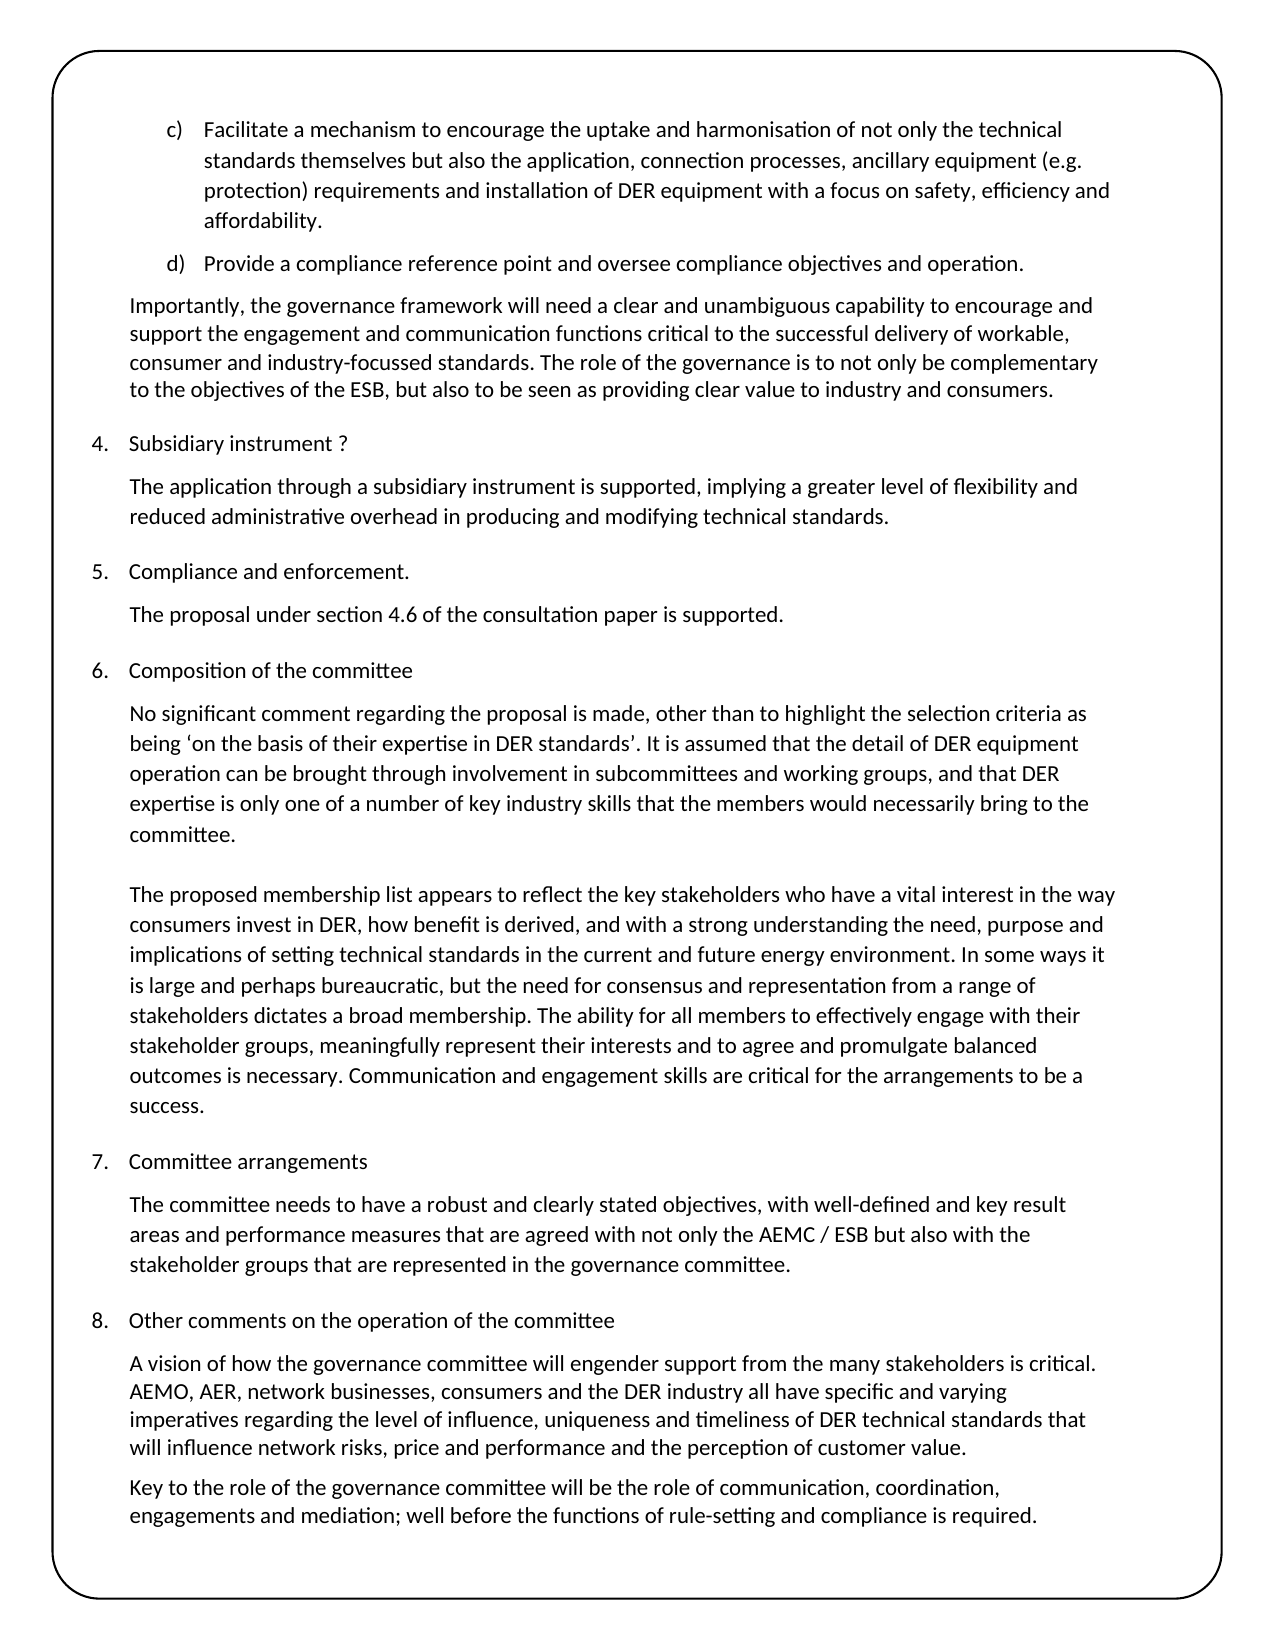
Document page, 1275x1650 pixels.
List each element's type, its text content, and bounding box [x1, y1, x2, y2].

subtitle Other comments on the operation of the committee [91, 1306, 1122, 1334]
list No significant comment regarding the proposal is made, other than to highlight the selection criteria as being ‘on the basis of their expertise in DER standards’. It is assumed that the detail of DER equipment operation can be brought through involvement in subcommittees and working groups, and that DER expertise is only one of a number of key industry skills that the members would necessarily bring to the committee. [129, 699, 1122, 848]
list Provide a compliance reference point and oversee compliance objectives and operation. [166, 249, 1122, 277]
text Key to the role of the governance committee will be the role of communication, coordination, engagements and mediation; well before the functions of rule-setting and compliance is required. [129, 1473, 1122, 1529]
subtitle Subsidiary instrument ? [91, 429, 1122, 457]
list The proposal under section 4.6 of the consultation paper is supported. [129, 601, 1122, 628]
list The committee needs to have a robust and clearly stated objectives, with well-defined and key result areas and performance measures that are agreed with not only the AEMC / ESB but also with the stakeholder groups that are represented in the governance committee. [129, 1190, 1122, 1278]
subtitle Committee arrangements [91, 1147, 1122, 1175]
list The application through a subsidiary instrument is supported, implying a greater level of flexibility and reduced administrative overhead in producing and modifying technical standards. [129, 472, 1122, 530]
text A vision of how the governance committee will engender support from the many stakeholders is critical. AEMO, AER, network businesses, consumers and the DER industry all have specific and varying imperatives regarding the level of influence, uniqueness and timeliness of DER technical standards that will influence network risks, price and performance and the perception of customer value. [129, 1349, 1122, 1461]
subtitle Composition of the committee [91, 656, 1122, 684]
subtitle Compliance and enforcement. [91, 557, 1122, 585]
list Facilitate a mechanism to encourage the uptake and harmonisation of not only the technical standards themselves but also the application, connection processes, ancillary equipment (e.g. protection) requirements and installation of DER equipment with a focus on safety, efficiency and affordability. [166, 116, 1122, 234]
text Importantly, the governance framework will need a clear and unambiguous capability to encourage and support the engagement and communication functions critical to the successful delivery of workable, consumer and industry-focussed standards. The role of the governance is to not only be complementary to the objectives of the ESB, but also to be seen as providing clear value to industry and consumers. [129, 292, 1122, 404]
list The proposed membership list appears to reflect the key stakeholders who have a vital interest in the way consumers invest in DER, how benefit is derived, and with a strong understanding the need, purpose and implications of setting technical standards in the current and future energy environment. In some ways it is large and perhaps bureaucratic, but the need for consensus and representation from a range of stakeholders dictates a broad membership. The ability for all members to effectively engage with their stakeholder groups, meaningfully represent their interests and to agree and promulgate balanced outcomes is necessary. Communication and engagement skills are critical for the arrangements to be a success. [129, 880, 1122, 1120]
